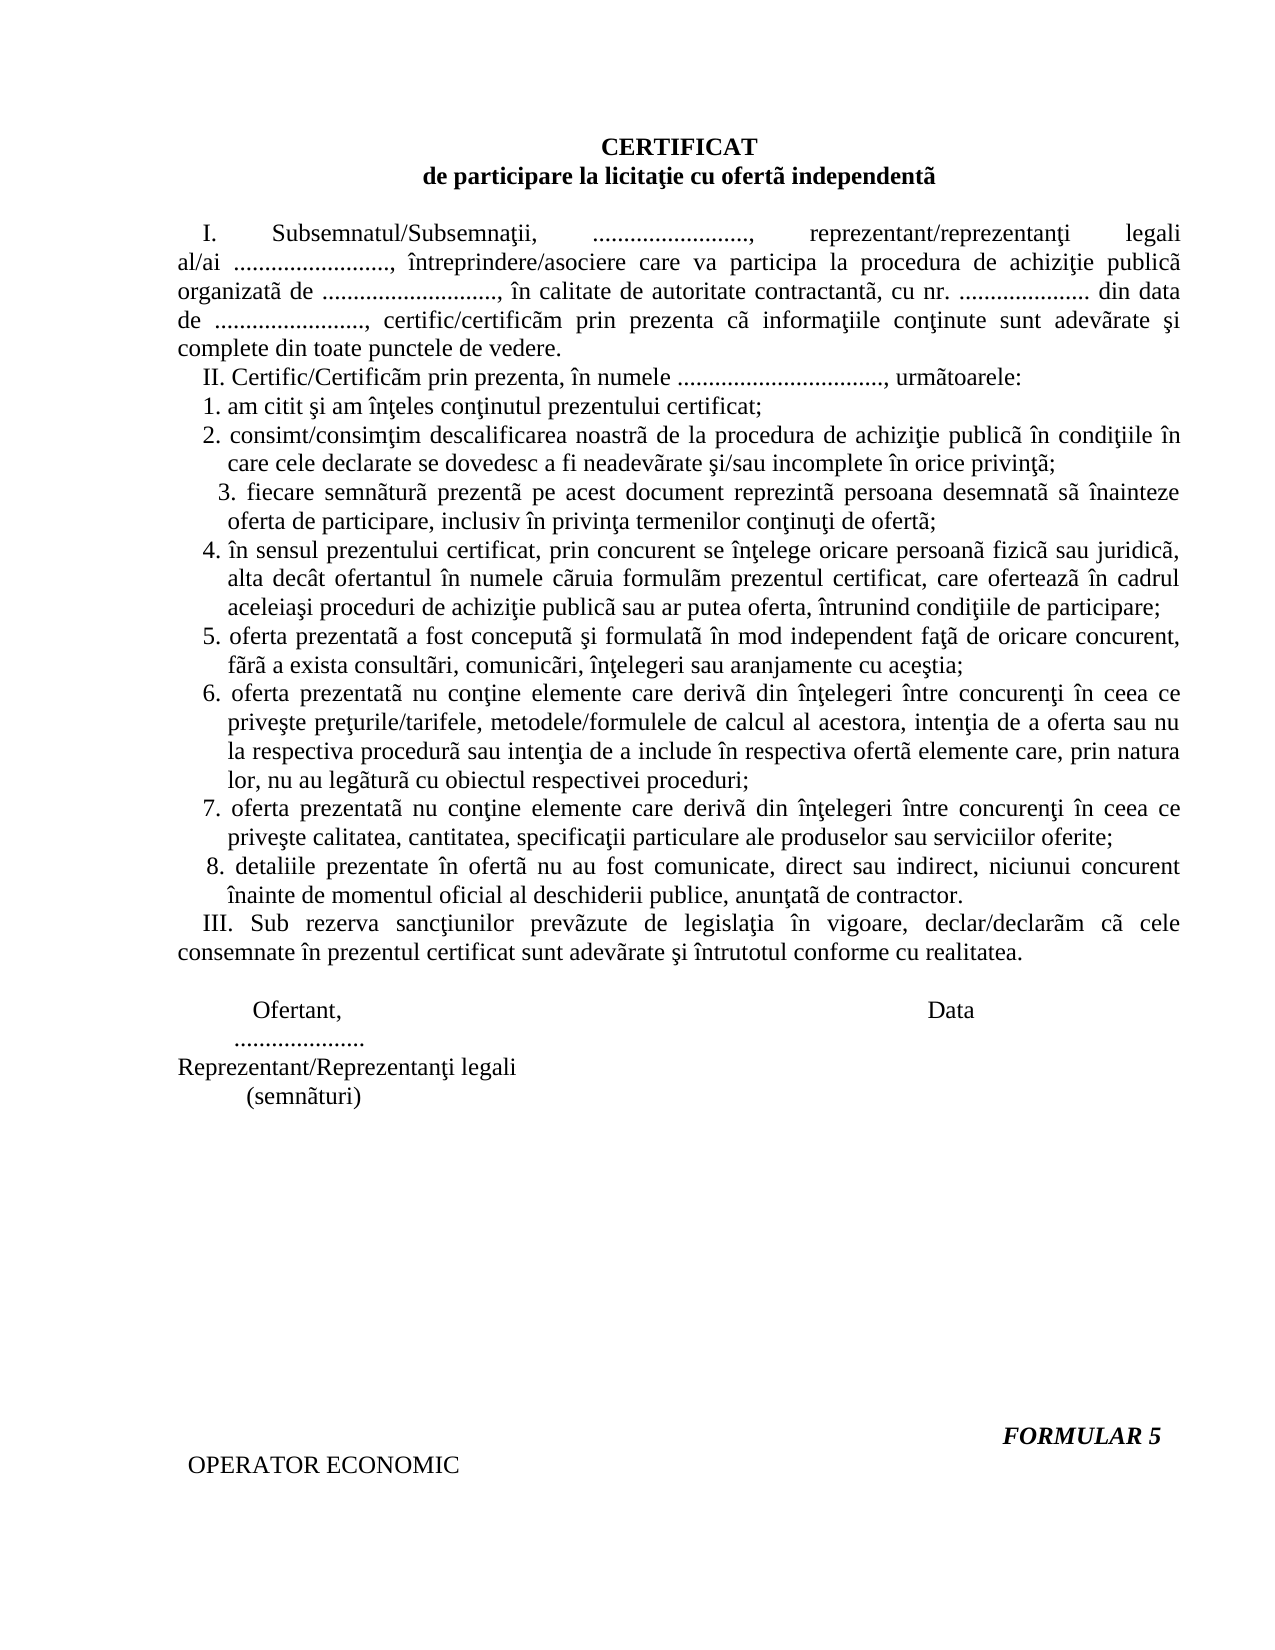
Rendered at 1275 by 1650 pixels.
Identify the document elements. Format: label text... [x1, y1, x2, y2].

text 2. consimt/consimţim descalificarea noastrã de la procedura de achiziţie publicã în condiţiile în care cele declarate se dovedesc a fi neadevãrate şi/sau incomplete în orice privinţã; [177, 420, 1181, 477]
text II. Certific/Certificãm prin prezenta, în numele ................................., urmãtoarele: [177, 362, 1181, 391]
text Ofertant, Data ..................... [177, 966, 1181, 1052]
text (semnãturi) [177, 1081, 1181, 1162]
text FORMULAR 5 [928, 1421, 1181, 1450]
text CERTIFICAT [177, 132, 1181, 161]
text Reprezentant/Reprezentanţi legali [177, 1052, 1181, 1081]
text 7. oferta prezentatã nu conţine elemente care derivã din înţelegeri între concurenţi în ceea ce priveşte calitatea, cantitatea, specificaţii particulare ale produselor sau serviciilor oferite; [177, 793, 1181, 851]
text 5. oferta prezentatã a fost conceputã şi formulatã în mod independent faţã de oricare concurent, fãrã a exista consultãri, comunicãri, înţelegeri sau aranjamente cu aceştia; [177, 621, 1181, 678]
text 4. în sensul prezentului certificat, prin concurent se înţelege oricare persoanã fizicã sau juridicã, alta decât ofertantul în numele cãruia formulãm prezentul certificat, care oferteazã în cadrul aceleiaşi proceduri de achiziţie publicã sau ar putea oferta, întrunind condiţiile de participare; [177, 535, 1181, 621]
text 1. am citit şi am înţeles conţinutul prezentului certificat; [177, 391, 1181, 420]
text OPERATOR ECONOMIC [188, 1450, 1183, 1479]
text 6. oferta prezentatã nu conţine elemente care derivã din înţelegeri între concurenţi în ceea ce priveşte preţurile/tarifele, metodele/formulele de calcul al acestora, intenţia de a oferta sau nu la respectiva procedurã sau intenţia de a include în respectiva ofertã elemente care, prin natura lor, nu au legãturã cu obiectul respectivei proceduri; [177, 678, 1181, 793]
text 8. detaliile prezentate în ofertã nu au fost comunicate, direct sau indirect, niciunui concurent înainte de momentul oficial al deschiderii publice, anunţatã de contractor. [177, 851, 1181, 908]
text I. Subsemnatul/Subsemnaţii, ........................., reprezentant/reprezentanţi legali al/ai ........................., întreprindere/asociere care va participa la procedura de achiziţie publicã organizatã de ............................, în calitate de autoritate contractantã, cu nr. ..................... din data de ........................, certific/certificãm prin prezenta cã informaţiile conţinute sunt adevãrate şi complete din toate punctele de vedere. [177, 190, 1181, 362]
text de participare la licitaţie cu ofertã independentã [177, 161, 1181, 190]
text III. Sub rezerva sancţiunilor prevãzute de legislaţia în vigoare, declar/declarãm cã cele consemnate în prezentul certificat sunt adevãrate şi întrutotul conforme cu realitatea. [177, 908, 1181, 966]
text 3. fiecare semnãturã prezentã pe acest document reprezintã persoana desemnatã sã înainteze oferta de participare, inclusiv în privinţa termenilor conţinuţi de ofertã; [177, 477, 1181, 535]
